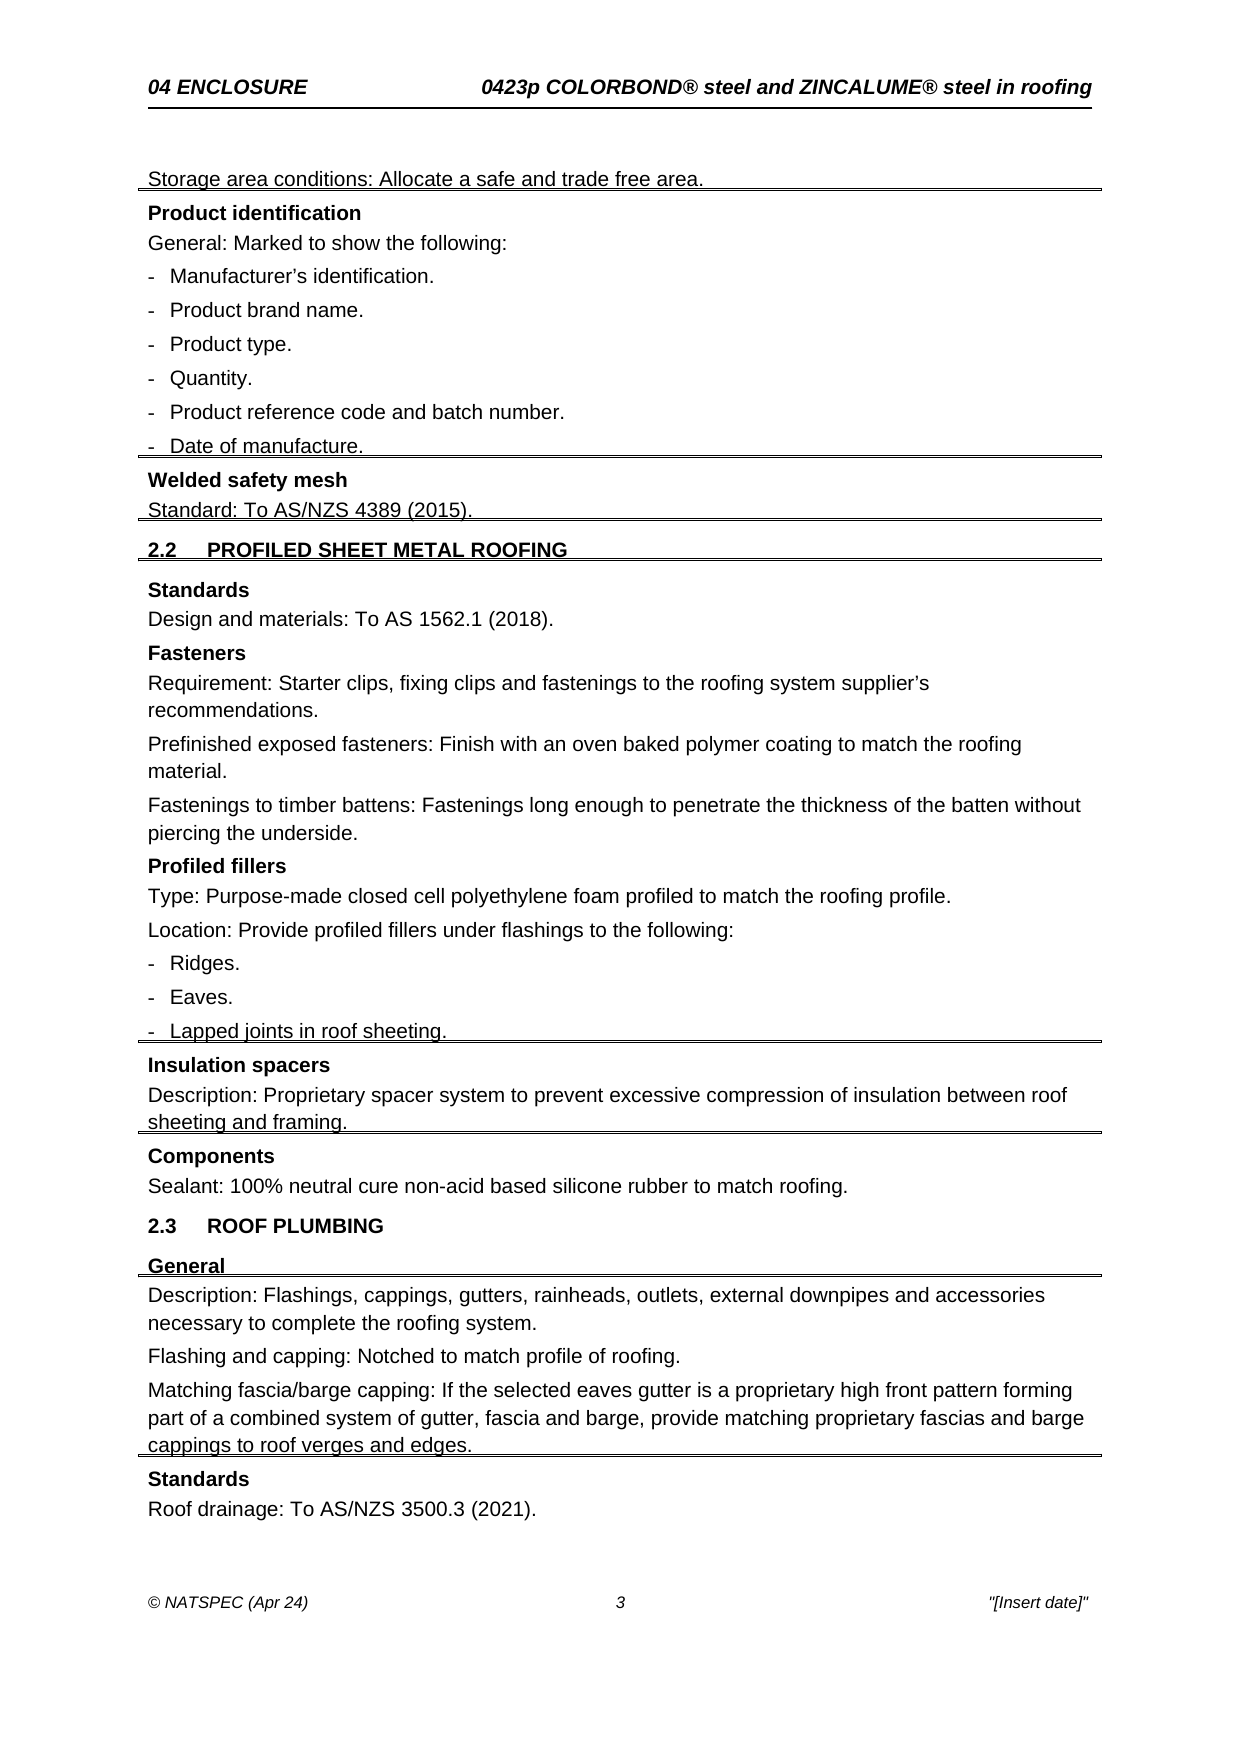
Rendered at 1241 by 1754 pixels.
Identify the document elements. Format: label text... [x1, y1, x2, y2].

text Lapped joints in roof sheeting. [148, 1019, 1092, 1040]
subtitle Product identification [148, 201, 1092, 225]
text Roof drainage: To AS/NZS 3500.3 (2021). [148, 1496, 1092, 1520]
text Date of manufacture. [148, 434, 1092, 455]
text Description: Proprietary spacer system to prevent excessive compression of insulation between roof sheeting and framing. [148, 1083, 1092, 1131]
text Product type. [148, 332, 1092, 356]
subtitle Insulation spacers [148, 1053, 1092, 1077]
text Storage area conditions: Allocate a safe and trade free area. [148, 167, 1092, 188]
text Description: Flashings, cappings, gutters, rainheads, outlets, external downpipes and accessories necessary to complete the roofing system. [148, 1283, 1092, 1334]
subtitle Profiled fillers [148, 854, 1092, 878]
text Sealant: 100% neutral cure non-acid based silicone rubber to match roofing. [148, 1173, 1092, 1197]
text Requirement: Starter clips, fixing clips and fastenings to the roofing system supplier’s recommendations. [148, 670, 1092, 722]
text Matching fascia/barge capping: If the selected eaves gutter is a proprietary high front pattern forming part of a combined system of gutter, fascia and barge, provide matching proprietary fascias and barge cappings to roof verges and edges. [148, 1378, 1092, 1454]
text General: Marked to show the following: [148, 230, 1092, 254]
text Manufacturer’s identification. [148, 264, 1092, 288]
text Fastenings to timber battens: Fastenings long enough to penetrate the thickness of the batten without piercing the underside. [148, 793, 1092, 844]
text Location: Provide profiled fillers under flashings to the following: [148, 917, 1092, 941]
subtitle Standards [148, 1467, 1092, 1491]
text Ridges. [148, 951, 1092, 975]
text Type: Purpose-made closed cell polyethylene foam profiled to match the roofing profile. [148, 884, 1092, 908]
subtitle Welded safety mesh [148, 468, 1092, 492]
text Quantity. [148, 366, 1092, 390]
text Design and materials: To AS 1562.1 (2018). [148, 607, 1092, 631]
text Flashing and capping: Notched to match profile of roofing. [148, 1344, 1092, 1368]
text Product brand name. [148, 298, 1092, 322]
text Eaves. [148, 985, 1092, 1009]
subtitle Profiled sheet metal roofing [148, 537, 1092, 558]
text Prefinished exposed fasteners: Finish with an oven baked polymer coating to match the roofing material. [148, 732, 1092, 783]
subtitle Standards [148, 577, 1092, 601]
text Product reference code and batch number. [148, 400, 1092, 424]
text Standard: To AS/NZS 4389 (2015). [148, 497, 1092, 518]
subtitle Components [148, 1144, 1092, 1168]
subtitle Fasteners [148, 641, 1092, 665]
subtitle Roof plumbing [148, 1213, 1092, 1237]
subtitle General [148, 1253, 1092, 1274]
